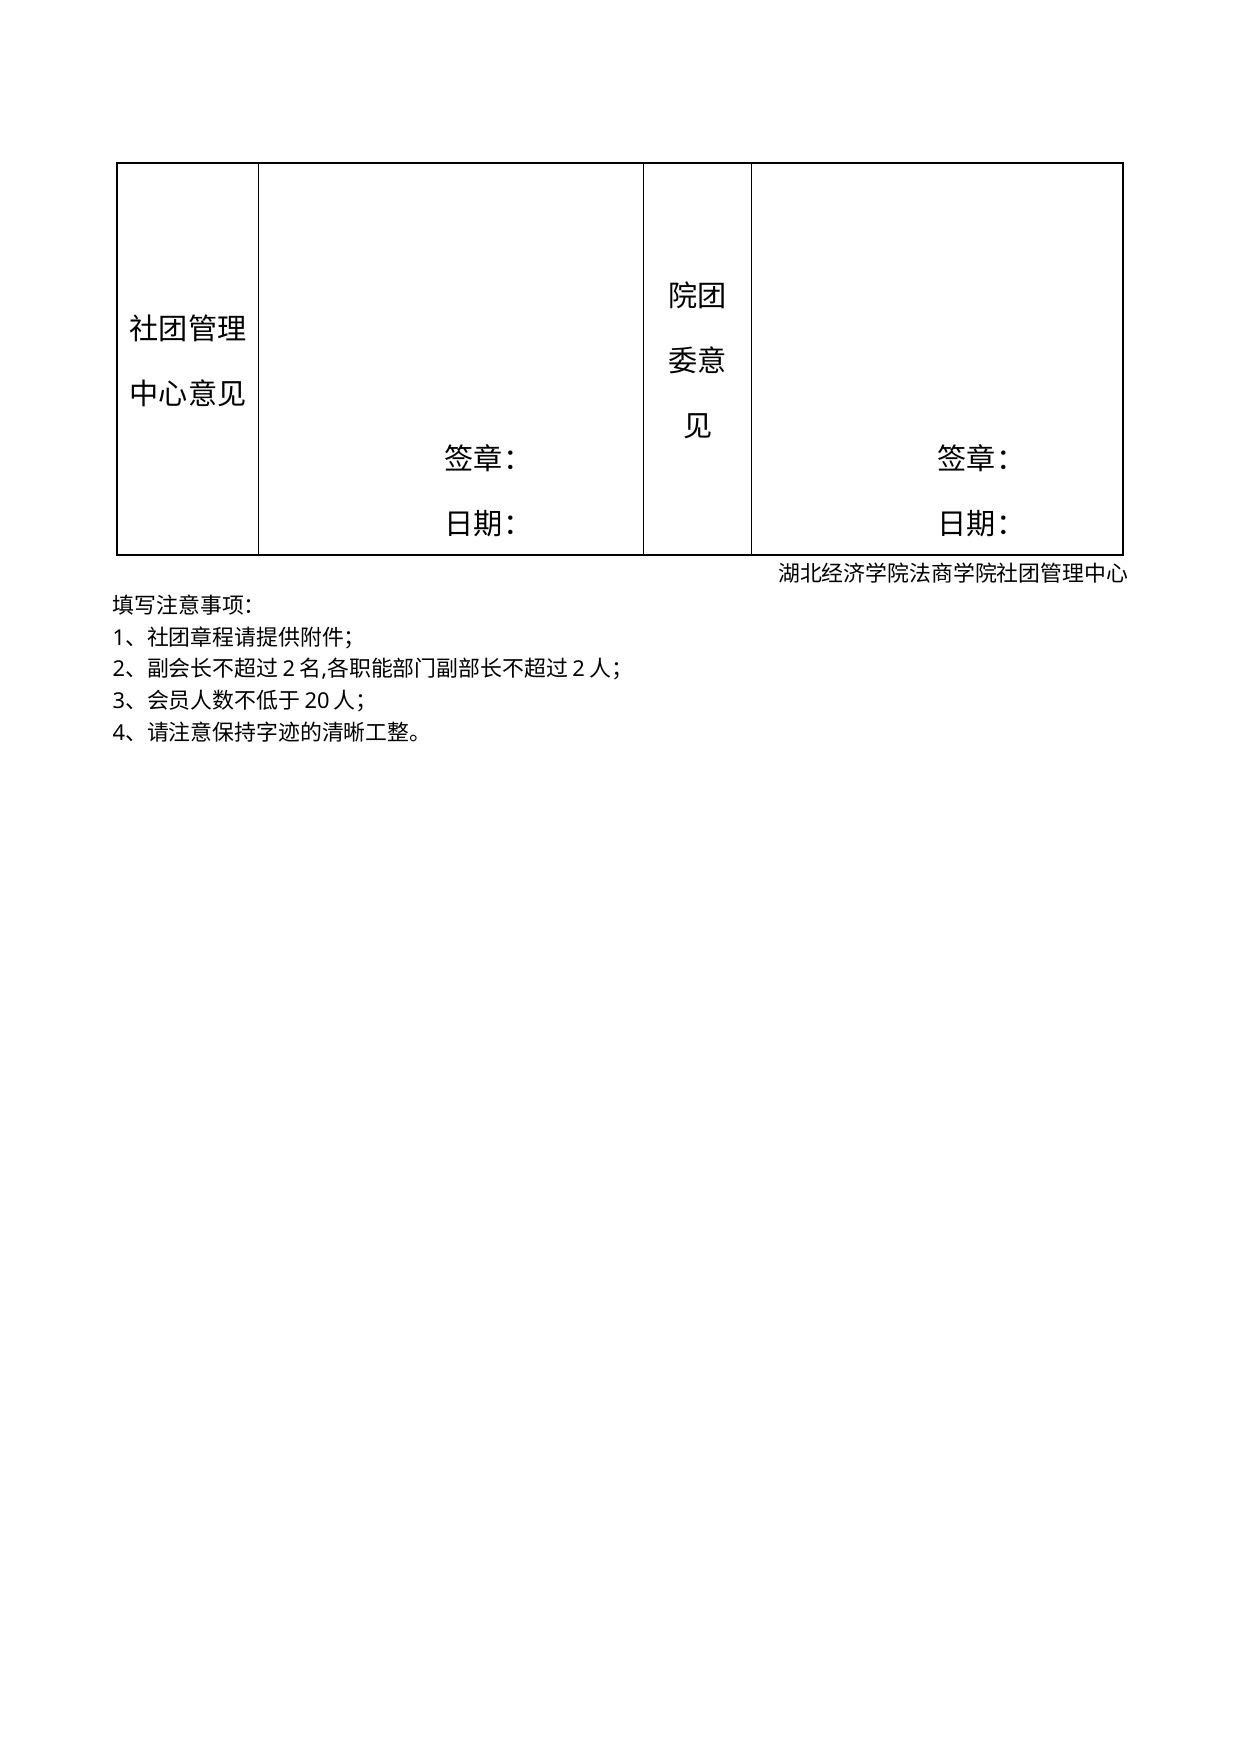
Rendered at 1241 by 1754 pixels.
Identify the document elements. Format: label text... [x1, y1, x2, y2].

text 4、请注意保持字迹的清晰工整。 [112, 715, 1128, 747]
text 1、社团章程请提供附件； [112, 619, 1128, 651]
text 2、副会长不超过2名,各职能部门副部长不超过2人； [112, 651, 1128, 683]
table_cell 社团管理中心意见 [118, 164, 258, 554]
table_cell 签章： 日期： [752, 164, 1122, 554]
table_cell 院团委意见 [644, 164, 751, 554]
text 湖北经济学院法商学院社团管理中心 [112, 556, 1128, 588]
text 3、会员人数不低于20人； [112, 683, 1128, 715]
text 填写注意事项： [112, 588, 1128, 619]
table_cell 签章： 日期： [259, 164, 643, 554]
